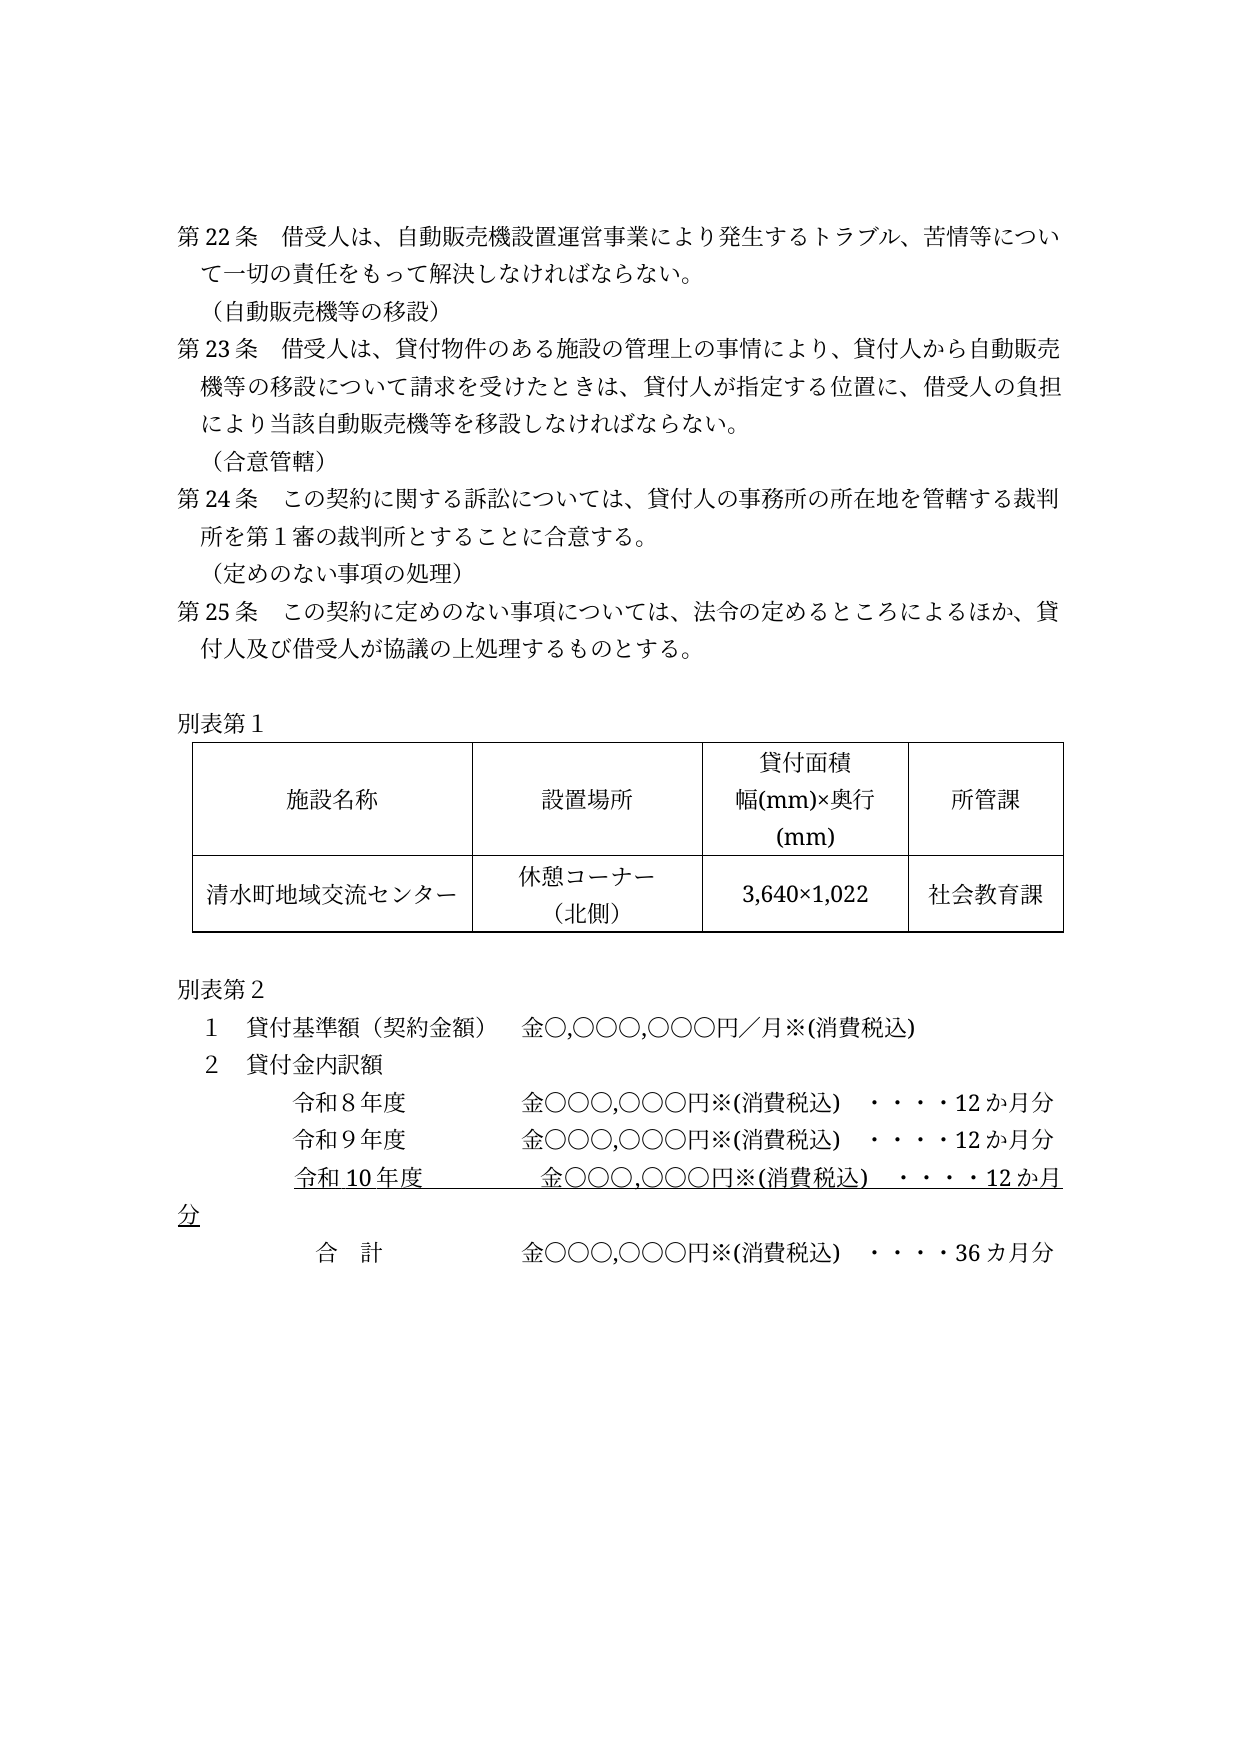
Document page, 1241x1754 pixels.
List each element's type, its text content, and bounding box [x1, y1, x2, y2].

text ２ 貸付金内訳額 [177, 1045, 1063, 1082]
table_header 貸付面積 幅(mm)×奥行(mm) [703, 743, 908, 855]
text 別表第２ [177, 970, 1063, 1007]
table_header 所管課 [909, 743, 1063, 855]
text （定めのない事項の処理） [177, 554, 1063, 592]
text 第22条 借受人は、自動販売機設置運営事業により発生するトラブル、苦情等について一切の責任をもって解決しなければならない。 [177, 217, 1063, 292]
text （合意管轄） [177, 442, 1063, 479]
text 第23条 借受人は、貸付物件のある施設の管理上の事情により、貸付人から自動販売機等の移設について請求を受けたときは、貸付人が指定する位置に、借受人の負担により当該自動販売機等を移設しなければならない。 [177, 329, 1063, 442]
table_cell 社会教育課 [909, 856, 1063, 931]
text 令和８年度 金〇〇〇,〇〇〇円※(消費税込) ・・・・12か月分 [177, 1082, 1063, 1120]
table_header 設置場所 [473, 743, 702, 855]
text 令和９年度 金〇〇〇,〇〇〇円※(消費税込) ・・・・12か月分 [177, 1120, 1063, 1157]
text １ 貸付基準額（契約金額） 金〇,〇〇〇,〇〇〇円／月※(消費税込) [177, 1007, 1063, 1045]
table_cell 休憩コーナー （北側） [473, 856, 702, 931]
text 第25条 この契約に定めのない事項については、法令の定めるところによるほか、貸付人及び借受人が協議の上処理するものとする。 [177, 592, 1063, 667]
table_cell 清水町地域交流センター [193, 856, 472, 931]
text 第24条 この契約に関する訴訟については、貸付人の事務所の所在地を管轄する裁判所を第１審の裁判所とすることに合意する。 [177, 479, 1063, 554]
text 別表第１ [177, 704, 1063, 742]
text 合 計 金〇〇〇,〇〇〇円※(消費税込) ・・・・36カ月分 [177, 1232, 1063, 1270]
text 令和10年度 金〇〇〇,〇〇〇円※(消費税込) ・・・・12か月分 [177, 1157, 1063, 1232]
text （自動販売機等の移設） [177, 292, 1063, 329]
table_header 施設名称 [193, 743, 472, 855]
table_cell 3,640×1,022 [703, 856, 908, 931]
